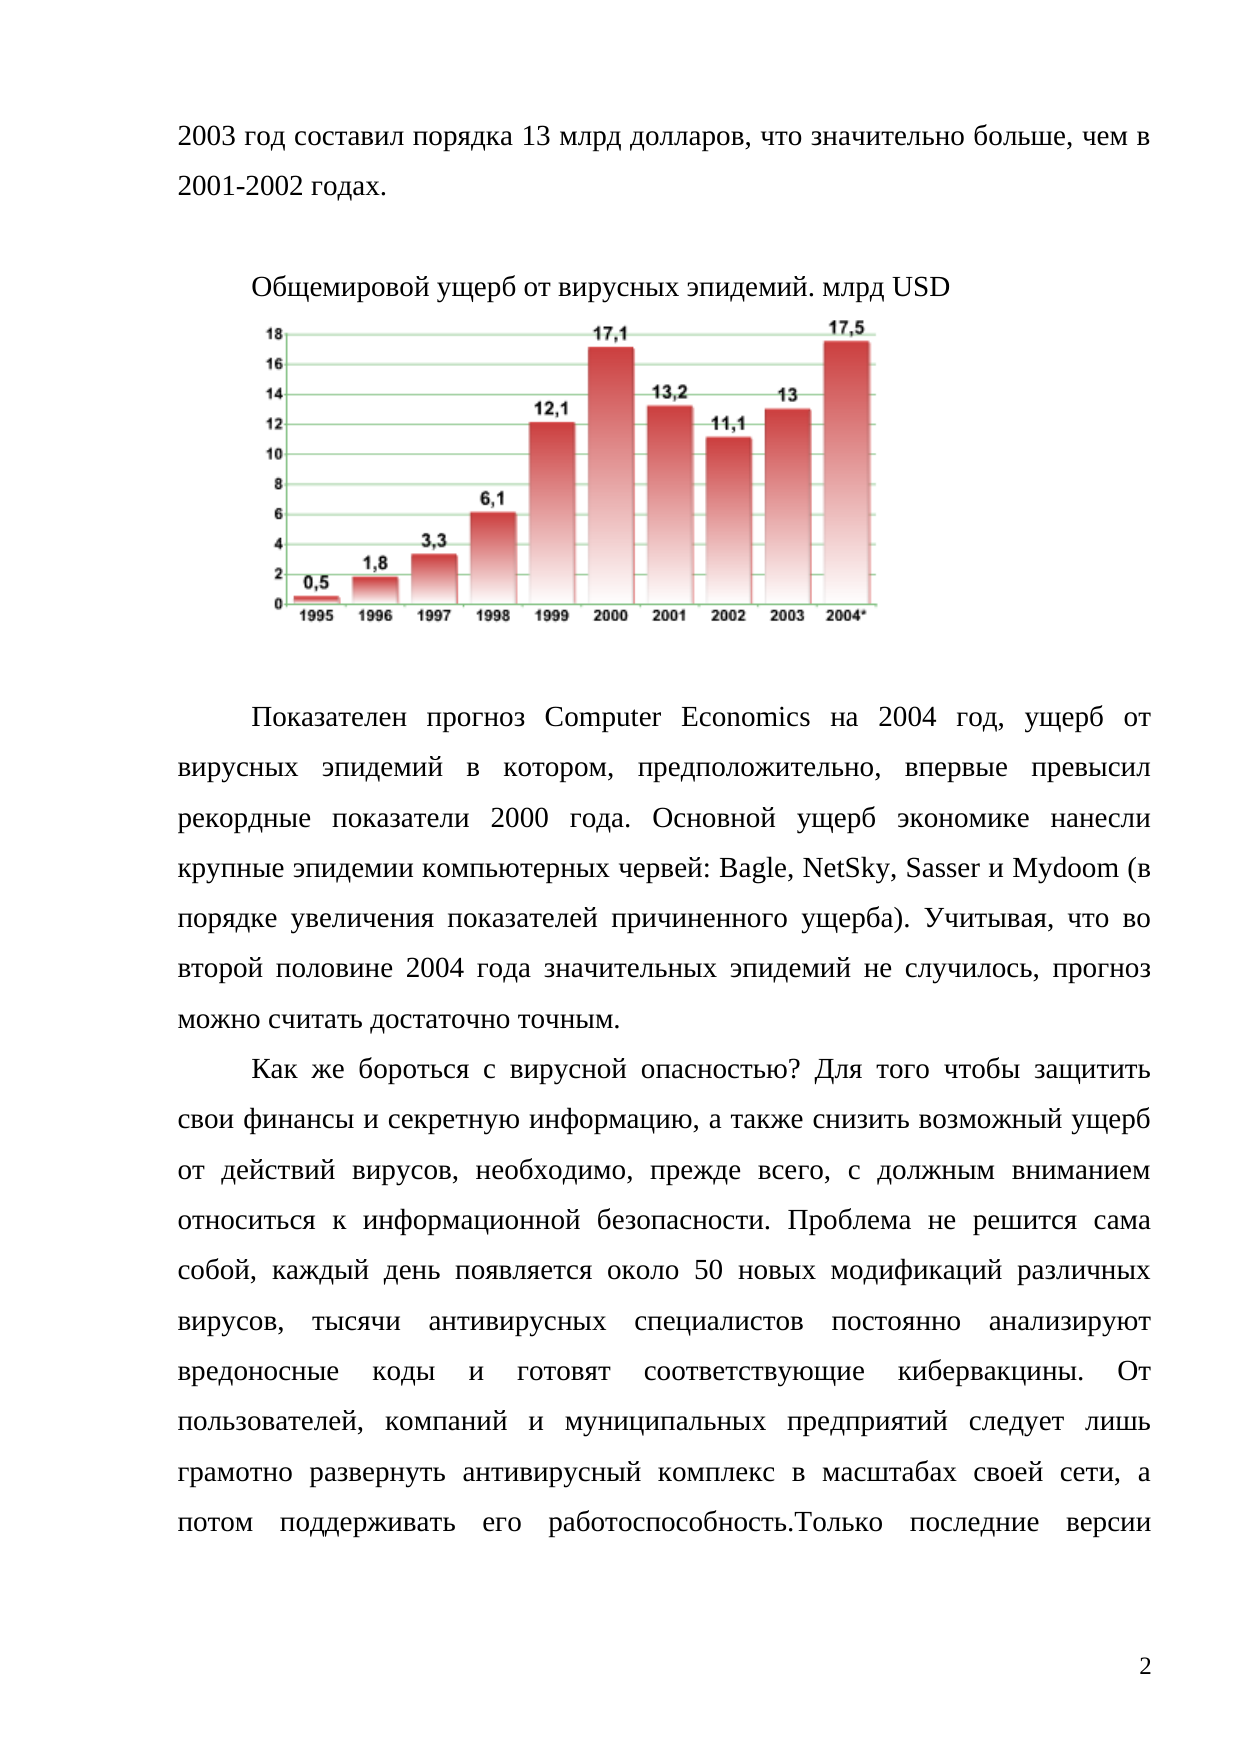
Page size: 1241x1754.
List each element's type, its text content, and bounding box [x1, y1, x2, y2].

text Показателен прогноз Computer Economics на 2004 год, ущерб от вирусных эпидемий в котором, предположительно, впервые превысил рекордные показатели 2000 года. Основной ущерб экономике нанесли крупные эпидемии компьютерных червей: Bagle, NetSky, Sasser и Mydoom (в порядке увеличения показателей причиненного ущерба). Учитывая, что во второй половине 2004 года значительных эпидемий не случилось, прогноз можно считать достаточно точным. [177, 699, 1152, 1034]
text Общемировой ущерб от вирусных эпидемий. млрд USD [177, 269, 1152, 303]
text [177, 1051, 1152, 1538]
picture [258, 319, 884, 632]
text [177, 118, 1152, 202]
